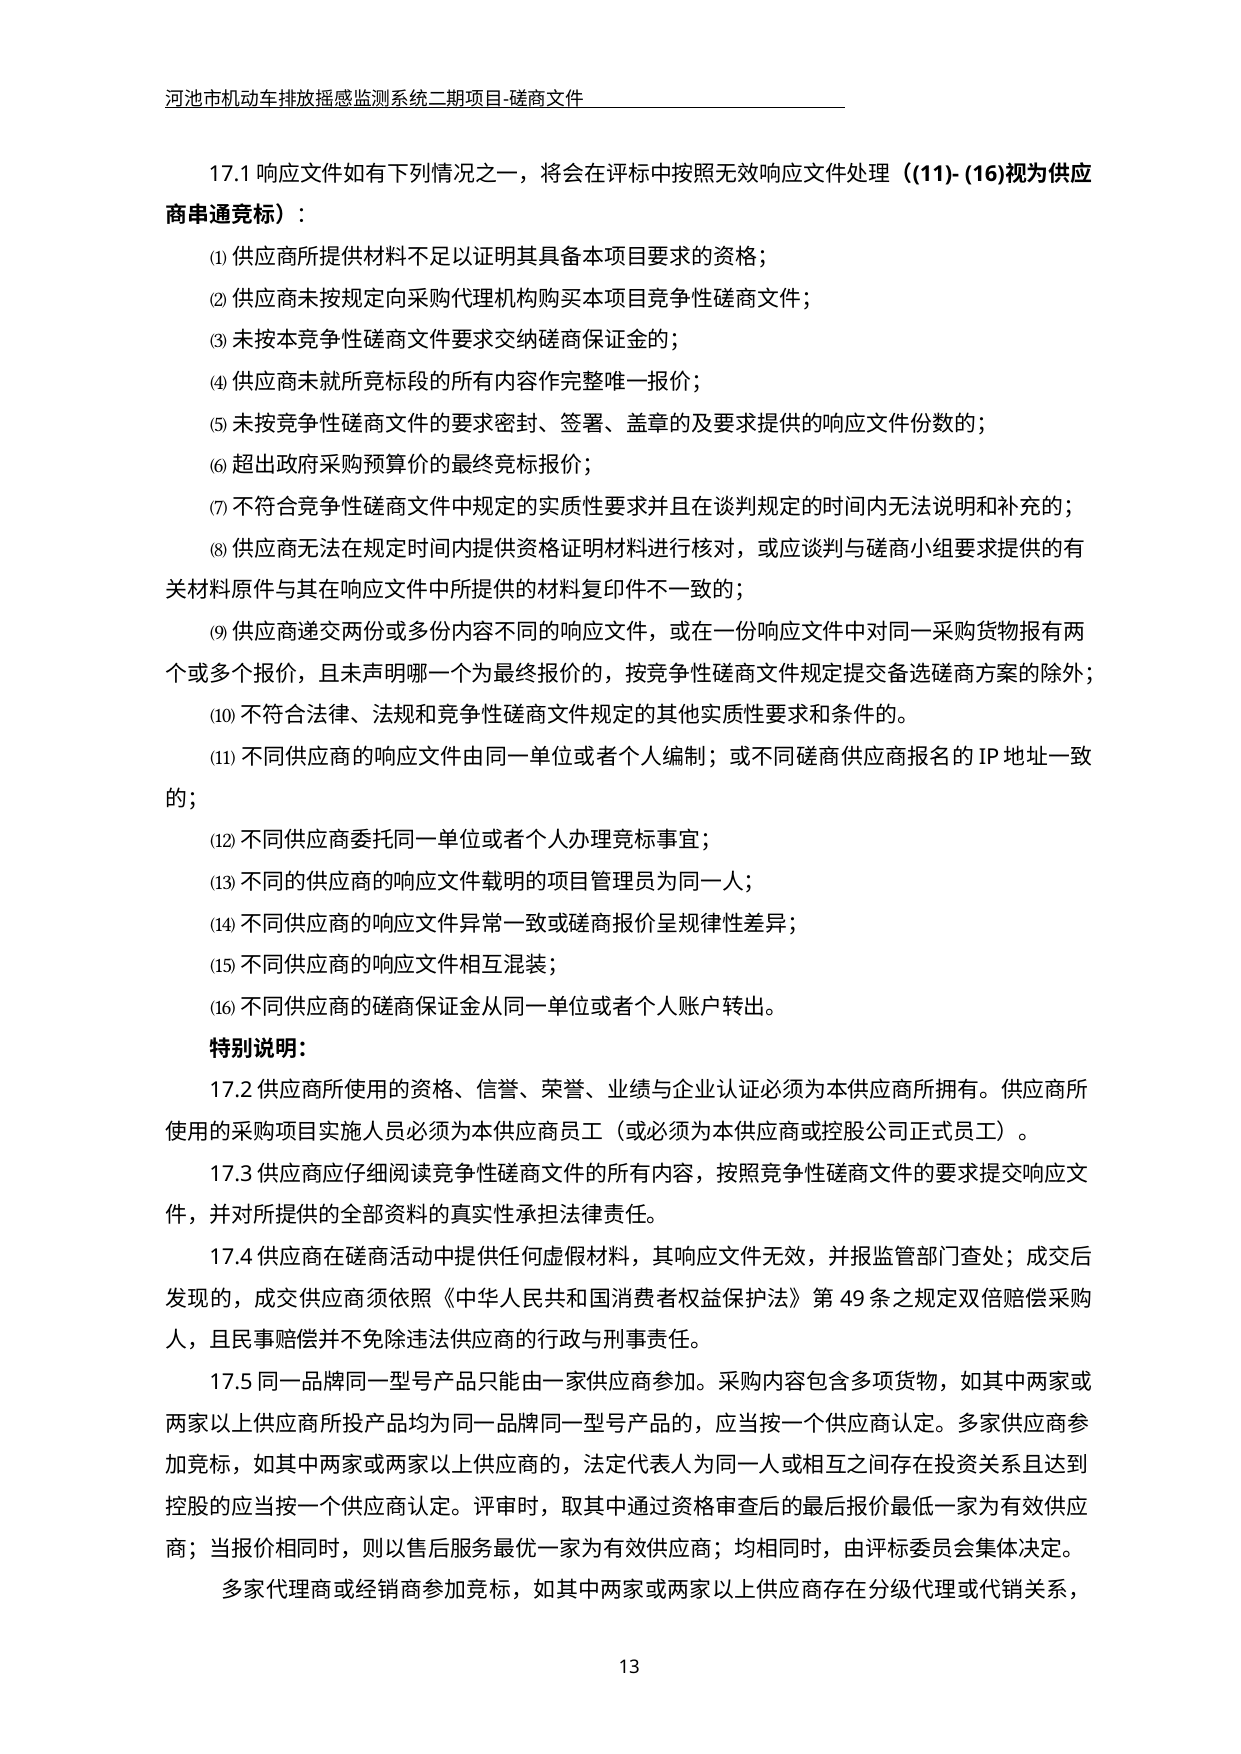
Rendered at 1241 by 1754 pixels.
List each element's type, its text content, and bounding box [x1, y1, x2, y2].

text ⑶未按本竞争性磋商文件要求交纳磋商保证金的； [165, 314, 1092, 356]
text 特别说明： [165, 1023, 1092, 1064]
text ⑼供应商递交两份或多份内容不同的响应文件，或在一份响应文件中对同一采购货物报有两个或多个报价，且未声明哪一个为最终报价的，按竞争性磋商文件规定提交备选磋商方案的除外； [165, 606, 1092, 689]
text 17.5同一品牌同一型号产品只能由一家供应商参加。采购内容包含多项货物，如其中两家或两家以上供应商所投产品均为同一品牌同一型号产品的，应当按一个供应商认定。多家供应商参加竞标，如其中两家或两家以上供应商的，法定代表人为同一人或相互之间存在投资关系且达到控股的应当按一个供应商认定。评审时，取其中通过资格审查后的最后报价最低一家为有效供应商；当报价相同时，则以售后服务最优一家为有效供应商；均相同时，由评标委员会集体决定。 [165, 1356, 1092, 1564]
text ⑿不同供应商委托同一单位或者个人办理竞标事宜； [165, 814, 1092, 856]
text 17.2供应商所使用的资格、信誉、荣誉、业绩与企业认证必须为本供应商所拥有。供应商所使用的采购项目实施人员必须为本供应商员工（或必须为本供应商或控股公司正式员工）。 [165, 1064, 1092, 1148]
text ⒂不同供应商的响应文件相互混装； [165, 939, 1092, 981]
text ⑴供应商所提供材料不足以证明其具备本项目要求的资格； [165, 231, 1092, 273]
text ⑻供应商无法在规定时间内提供资格证明材料进行核对，或应谈判与磋商小组要求提供的有关材料原件与其在响应文件中所提供的材料复印件不一致的； [165, 523, 1092, 606]
text ⑷供应商未就所竞标段的所有内容作完整唯一报价； [165, 356, 1092, 398]
text ⑹超出政府采购预算价的最终竞标报价； [165, 439, 1092, 481]
text ⒁不同供应商的响应文件异常一致或磋商报价呈规律性差异； [165, 898, 1092, 939]
text ⑽不符合法律、法规和竞争性磋商文件规定的其他实质性要求和条件的。 [165, 689, 1092, 731]
text ⑸未按竞争性磋商文件的要求密封、签署、盖章的及要求提供的响应文件份数的； [165, 398, 1092, 439]
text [165, 1564, 1092, 1606]
text ⑾不同供应商的响应文件由同一单位或者个人编制；或不同磋商供应商报名的IP地址一致的； [165, 731, 1092, 814]
text ⒃不同供应商的磋商保证金从同一单位或者个人账户转出。 [165, 981, 1092, 1023]
text 17.4供应商在磋商活动中提供任何虚假材料，其响应文件无效，并报监管部门查处；成交后发现的，成交供应商须依照《中华人民共和国消费者权益保护法》第49条之规定双倍赔偿采购人，且民事赔偿并不免除违法供应商的行政与刑事责任。 [165, 1231, 1092, 1356]
text 17.3供应商应仔细阅读竞争性磋商文件的所有内容，按照竞争性磋商文件的要求提交响应文件，并对所提供的全部资料的真实性承担法律责任。 [165, 1148, 1092, 1231]
text 17.1响应文件如有下列情况之一，将会在评标中按照无效响应文件处理（(11)- (16)视为供应商串通竞标）： [165, 148, 1092, 231]
text ⑺不符合竞争性磋商文件中规定的实质性要求并且在谈判规定的时间内无法说明和补充的； [165, 481, 1092, 523]
text ⒀不同的供应商的响应文件载明的项目管理员为同一人； [165, 856, 1092, 898]
text ⑵供应商未按规定向采购代理机构购买本项目竞争性磋商文件； [165, 273, 1092, 314]
